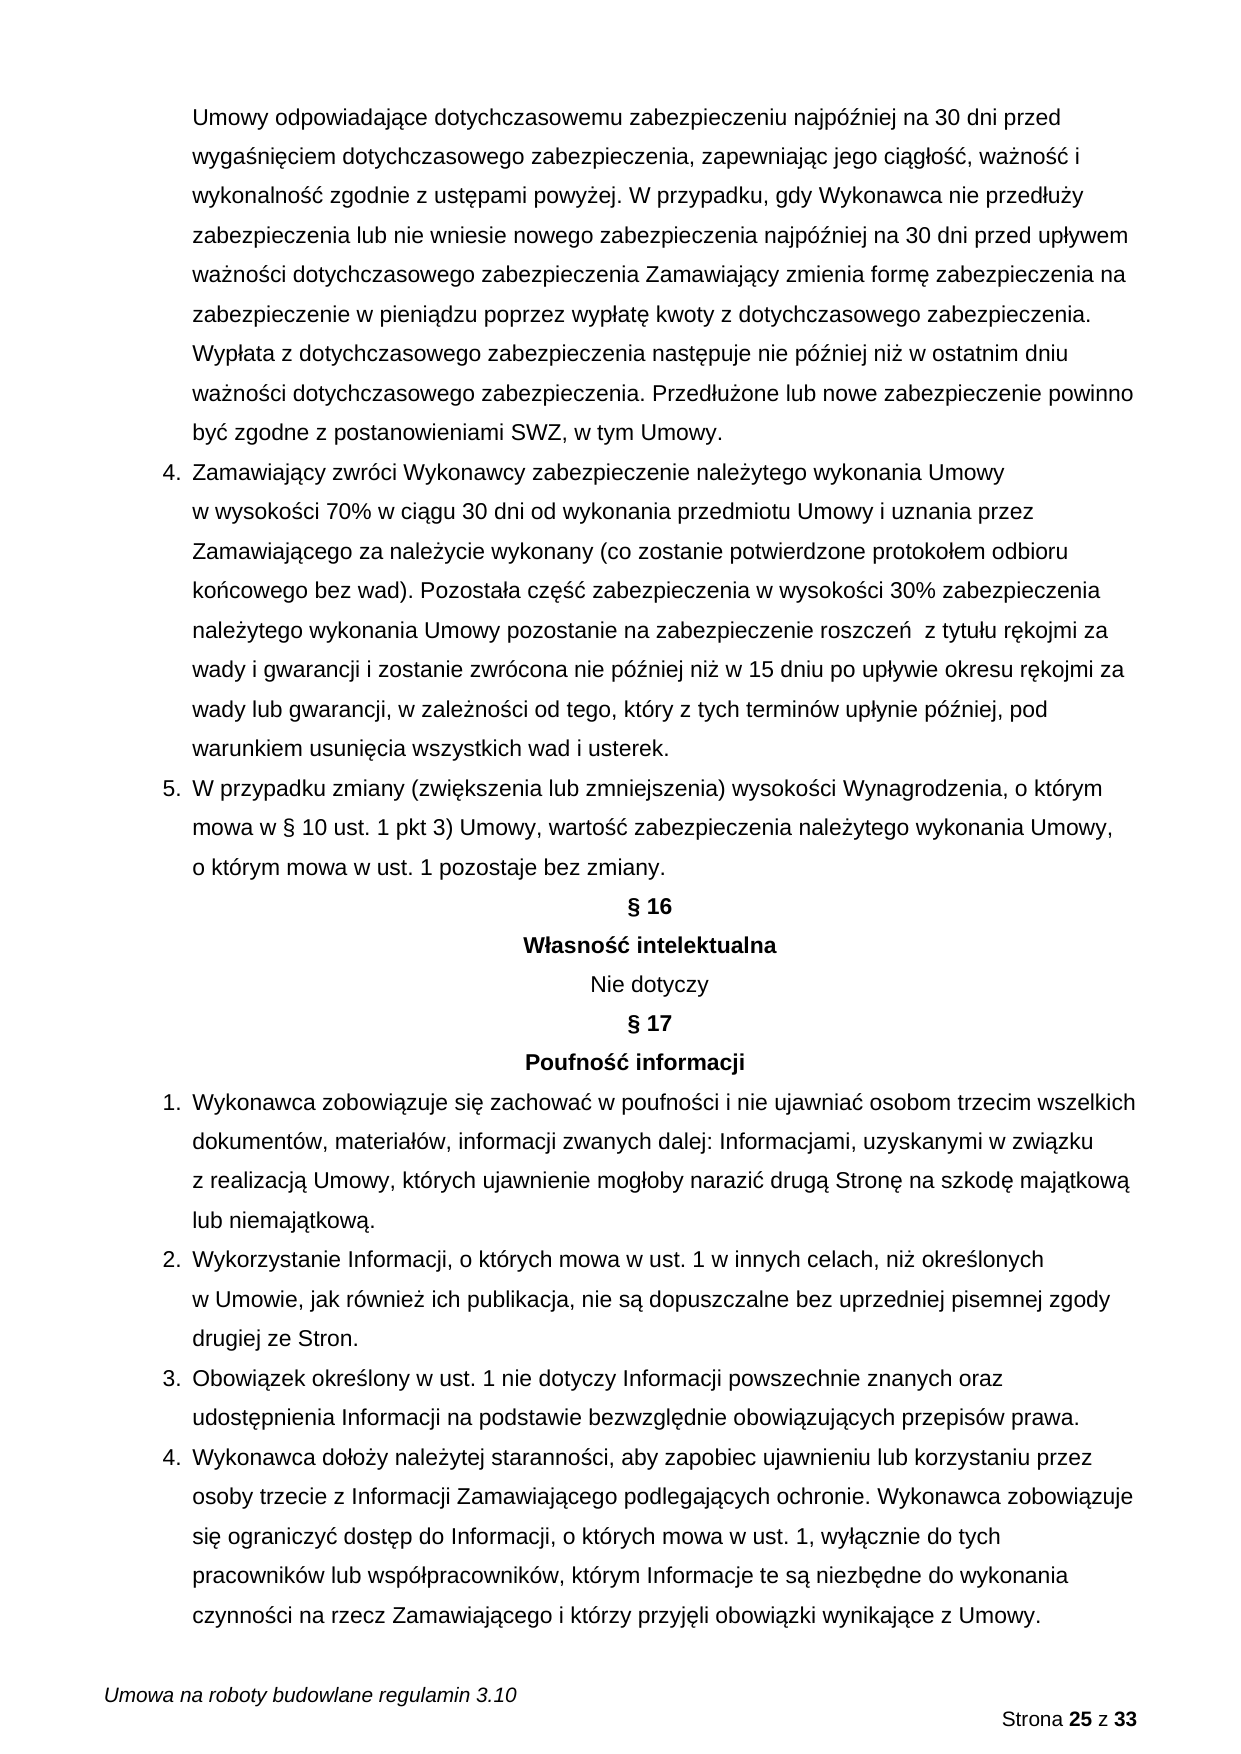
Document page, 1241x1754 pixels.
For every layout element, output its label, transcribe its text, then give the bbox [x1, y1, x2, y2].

text Poufność informacji [133, 1049, 1137, 1075]
text Nie dotyczy. [162, 971, 1137, 997]
text Własność intelektualna [162, 932, 1137, 958]
list Obowiązek określony w ust. 1 nie dotyczy Informacji powszechnie znanych oraz udostępnienia Informacji na podstawie bezwzględnie obowiązujących przepisów prawa. [162, 1365, 1137, 1431]
list Wykorzystanie Informacji, o których mowa w ust. 1 w innych celach, niż określonych w Umowie, jak również ich publikacja, nie są dopuszczalne bez uprzedniej pisemnej zgody drugiej ze Stron. [162, 1246, 1137, 1352]
list Wykonawca zobowiązuje się zachować w poufności i nie ujawniać osobom trzecim wszelkich dokumentów, materiałów, informacji zwanych dalej: Informacjami, uzyskanymi w związku z realizacją Umowy, których ujawnienie mogłoby narazić drugą Stronę na szkodę majątkową lub niemajątkową. [162, 1088, 1137, 1233]
list Wykonawca dołoży należytej staranności, aby zapobiec ujawnieniu lub korzystaniu przez osoby trzecie z Informacji Zamawiającego podlegających ochronie. Wykonawca zobowiązuje się ograniczyć dostęp do Informacji, o których mowa w ust. 1, wyłącznie do tych pracowników lub współpracowników, którym Informacje te są niezbędne do wykonania czynności na rzecz Zamawiającego i którzy przyjęli obowiązki wynikające z Umowy. [162, 1444, 1137, 1628]
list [162, 103, 1137, 446]
text § 16 [162, 893, 1137, 919]
list Zamawiający zwróci Wykonawcy zabezpieczenie należytego wykonania Umowy w wysokości 70% w ciągu 30 dni od wykonania przedmiotu Umowy i uznania przez Zamawiającego za należycie wykonany (co zostanie potwierdzone protokołem odbioru końcowego bez wad). Pozostała część zabezpieczenia w wysokości 30% zabezpieczenia należytego wykonania Umowy pozostanie na zabezpieczenie roszczeń z tytułu rękojmi za wady i gwarancji i zostanie zwrócona nie później niż w 15 dniu po upływie okresu rękojmi za wady lub gwarancji, w zależności od tego, który z tych terminów upłynie później, pod warunkiem usunięcia wszystkich wad i usterek. [162, 459, 1137, 761]
list W przypadku zmiany (zwiększenia lub zmniejszenia) wysokości Wynagrodzenia, o którym mowa w § 10 ust. 1 pkt 3) Umowy, wartość zabezpieczenia należytego wykonania Umowy, o którym mowa w ust. 1 pozostaje bez zmiany. [162, 774, 1137, 880]
text § 17 [162, 1010, 1137, 1037]
